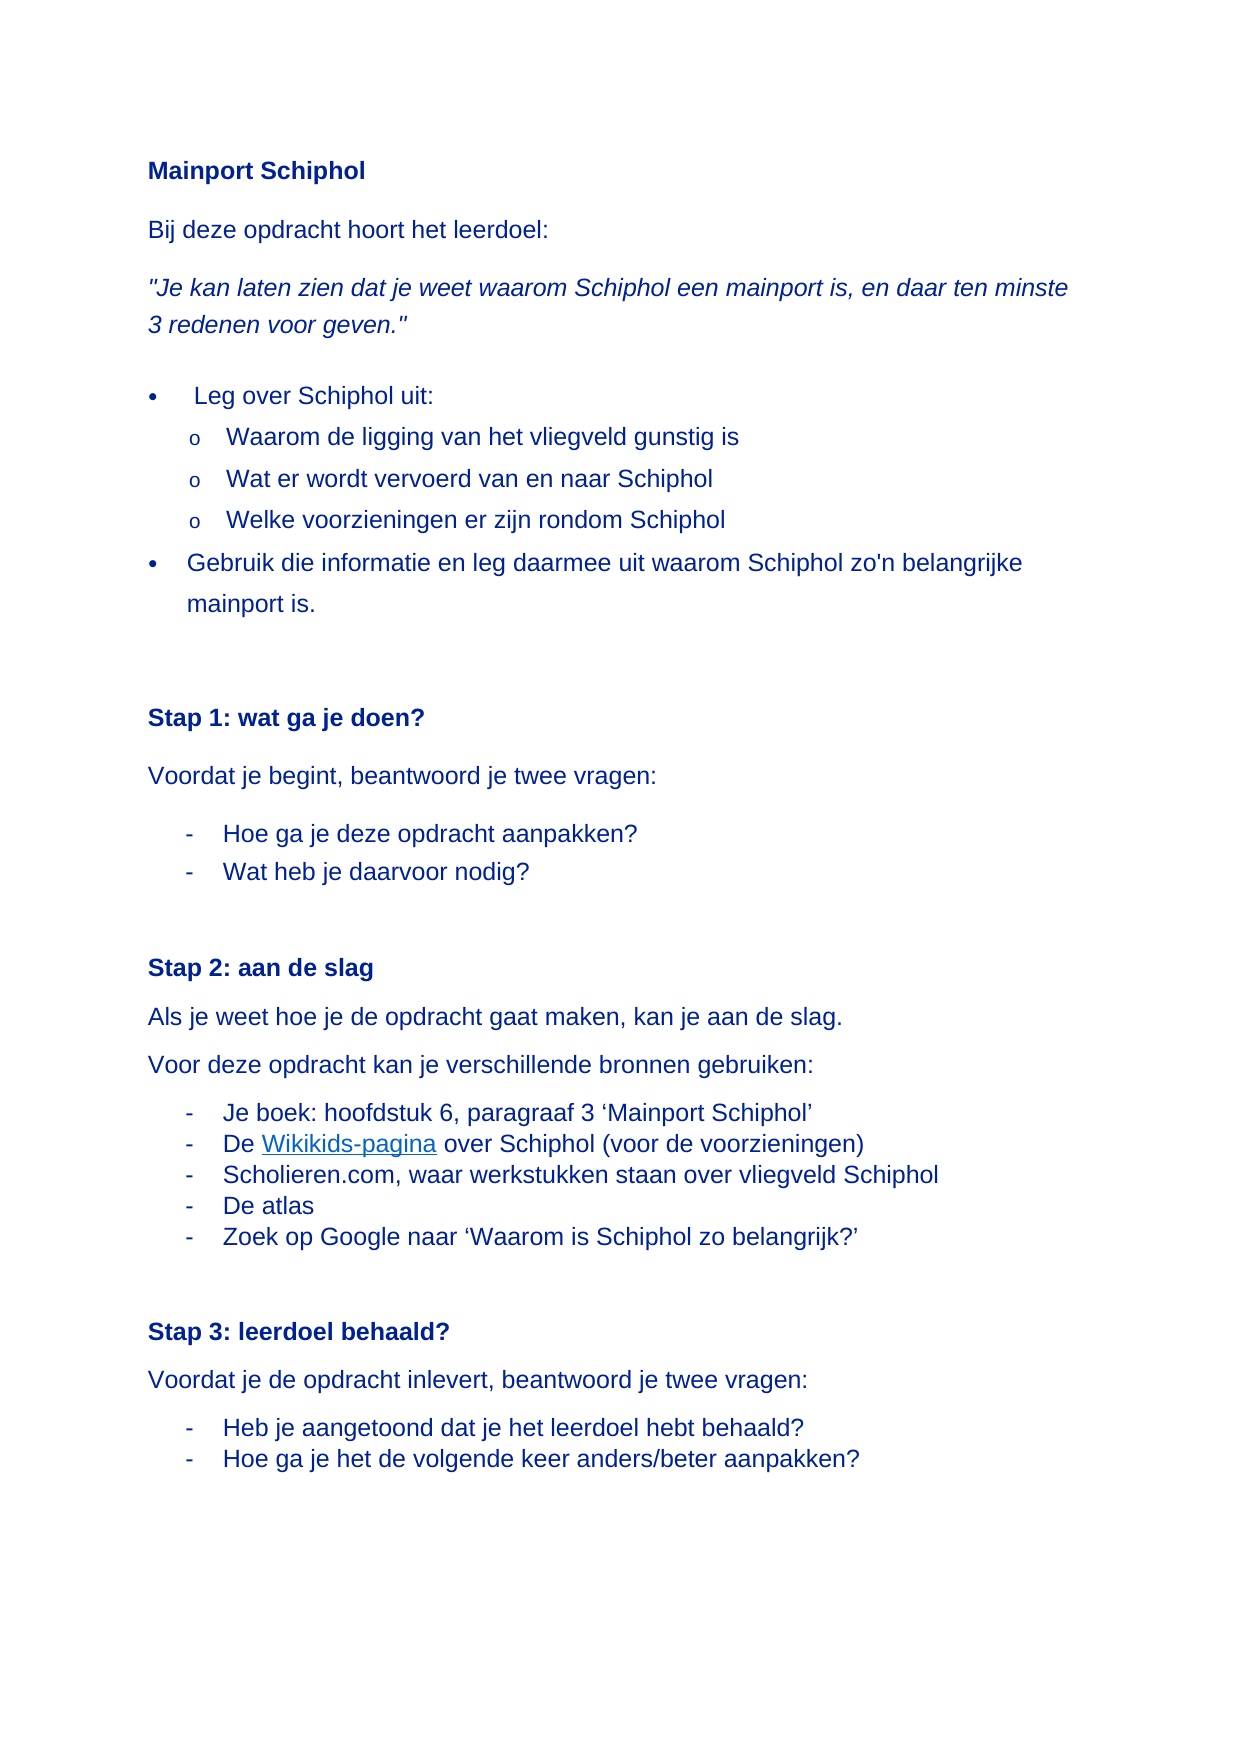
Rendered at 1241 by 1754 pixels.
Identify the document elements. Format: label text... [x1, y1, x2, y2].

text Als je weet hoe je de opdracht gaat maken, kan je aan de slag. [148, 1002, 1093, 1031]
list Welke voorzieningen er zijn rondom Schiphol [188, 493, 1093, 535]
text "Je kan laten zien dat je weet waarom Schiphol een mainport is, en daar ten minste 3 redenen voor geven." [148, 264, 1093, 339]
list Zoek op Google naar ‘Waarom is Schiphol zo belangrijk?’ [185, 1222, 1093, 1251]
text Bij deze opdracht hoort het leerdoel: [148, 206, 1093, 243]
list Leg over Schiphol uit: [149, 368, 1093, 410]
list Je boek: hoofdstuk 6, paragraaf 3 ‘Mainport Schiphol’ [185, 1098, 1093, 1126]
list Waarom de ligging van het vliegveld gunstig is [188, 410, 1093, 452]
list Scholieren.com, waar werkstukken staan over vliegveld Schiphol [185, 1160, 1093, 1188]
list De atlas [185, 1191, 1093, 1219]
text Voordat je de opdracht inlevert, beantwoord je twee vragen: [148, 1365, 1093, 1394]
text Mainport Schiphol [148, 148, 1093, 185]
list Hoe ga je het de volgende keer anders/beter aanpakken? [185, 1444, 1093, 1472]
list Wat heb je daarvoor nodig? [185, 848, 1093, 886]
list Wat er wordt vervoerd van en naar Schiphol [188, 452, 1093, 493]
list Heb je aangetoond dat je het leerdoel hebt behaald? [185, 1413, 1093, 1441]
list De Wikikids-pagina over Schiphol (voor de voorzieningen) [185, 1129, 1093, 1157]
text Stap 3: leerdoel behaald? [148, 1317, 1093, 1346]
list Gebruik die informatie en leg daarmee uit waarom Schiphol zo'n belangrijke mainport is. [149, 535, 1093, 618]
text Voordat je begint, beantwoord je twee vragen: [148, 752, 1093, 790]
text Stap 1: wat ga je doen? [148, 694, 1093, 732]
list Hoe ga je deze opdracht aanpakken? [185, 811, 1093, 848]
text Stap 2: aan de slag [148, 944, 1093, 981]
text Voor deze opdracht kan je verschillende bronnen gebruiken: [148, 1050, 1093, 1079]
